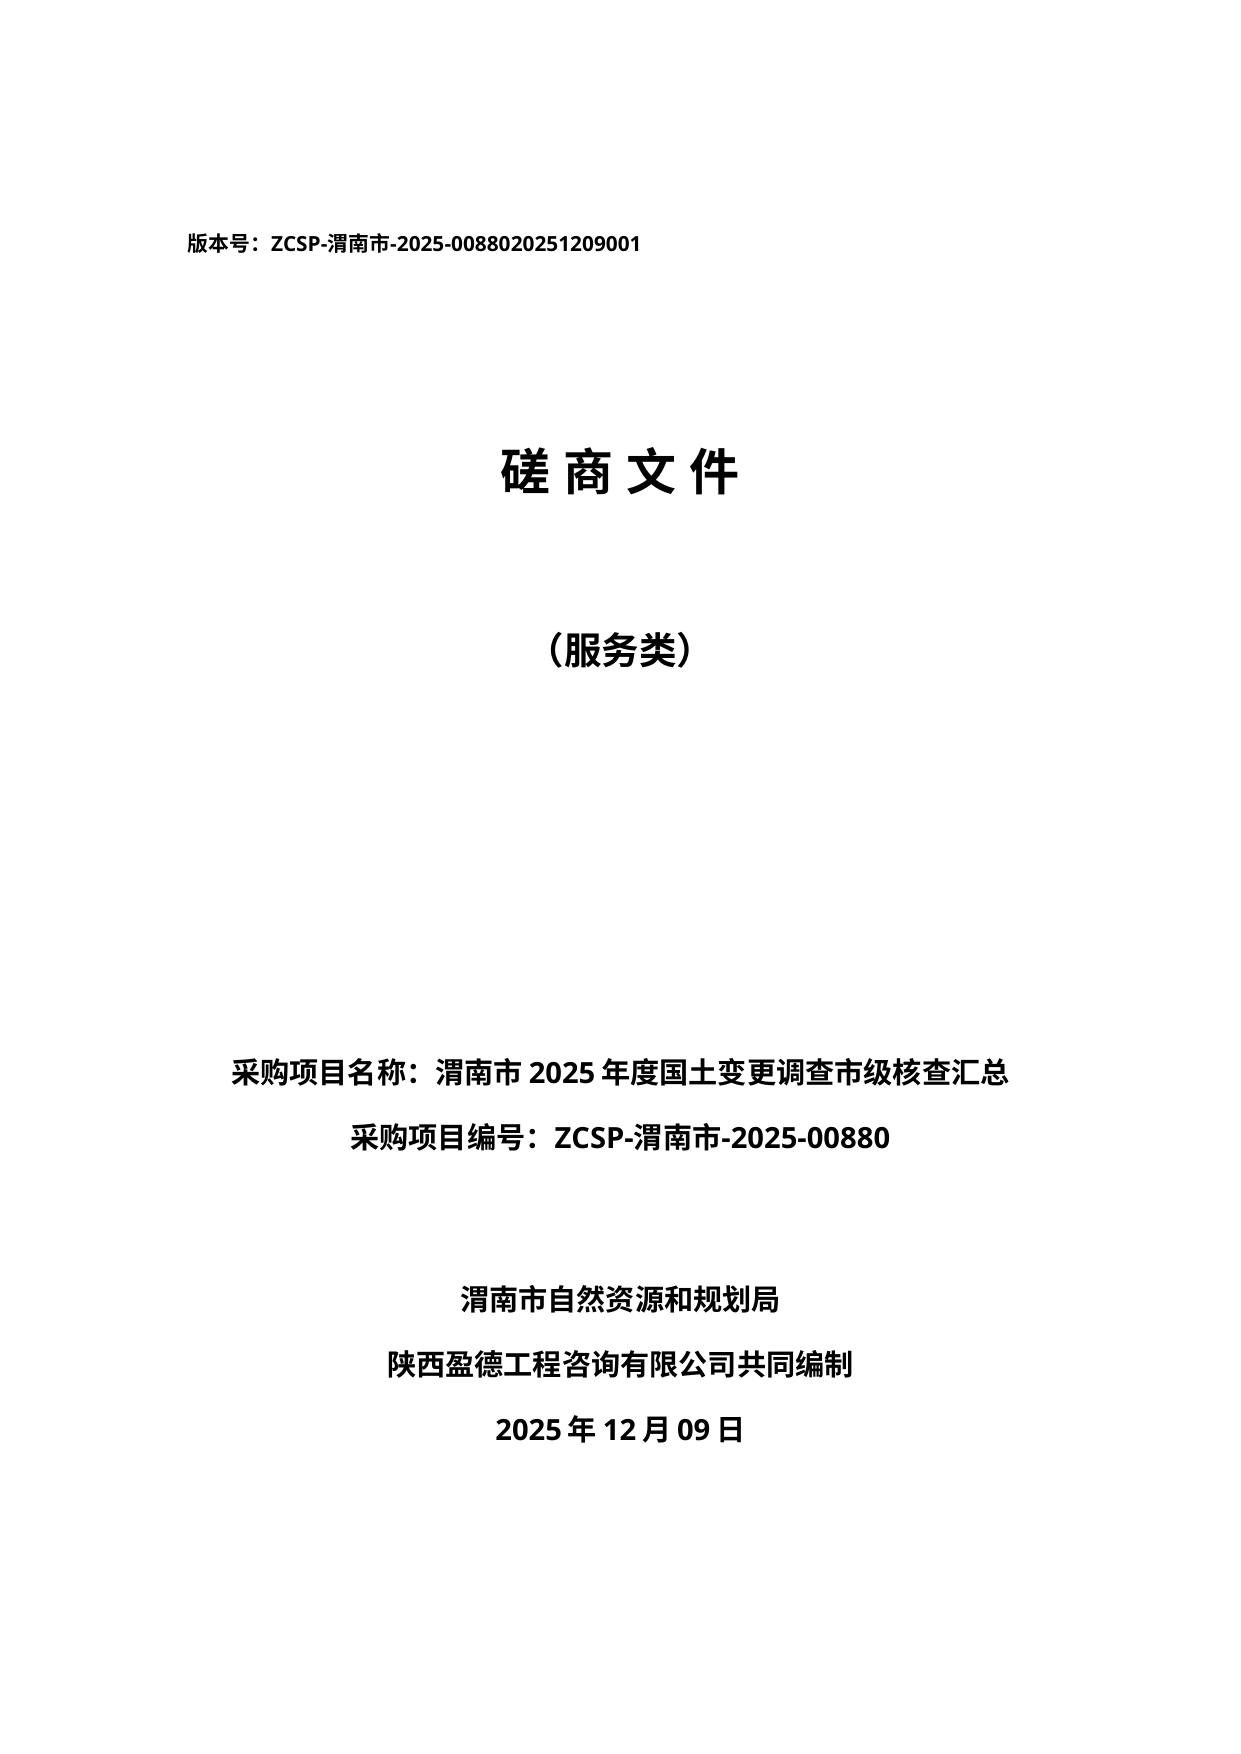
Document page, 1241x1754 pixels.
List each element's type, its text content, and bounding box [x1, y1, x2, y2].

text 磋 商 文 件 [187, 422, 1053, 617]
text （服务类） [187, 617, 1053, 1039]
text 版本号：ZCSP-渭南市-2025-0088020251209001 [187, 227, 1053, 422]
text 陕西盈德工程咨询有限公司共同编制 [187, 1332, 1053, 1397]
text 采购项目名称：渭南市2025年度国土变更调查市级核查汇总 [187, 1039, 1053, 1104]
text 渭南市自然资源和规划局 [187, 1267, 1053, 1332]
text 2025年12月09日 [187, 1397, 1053, 1462]
text 采购项目编号：ZCSP-渭南市-2025-00880 [187, 1104, 1053, 1267]
